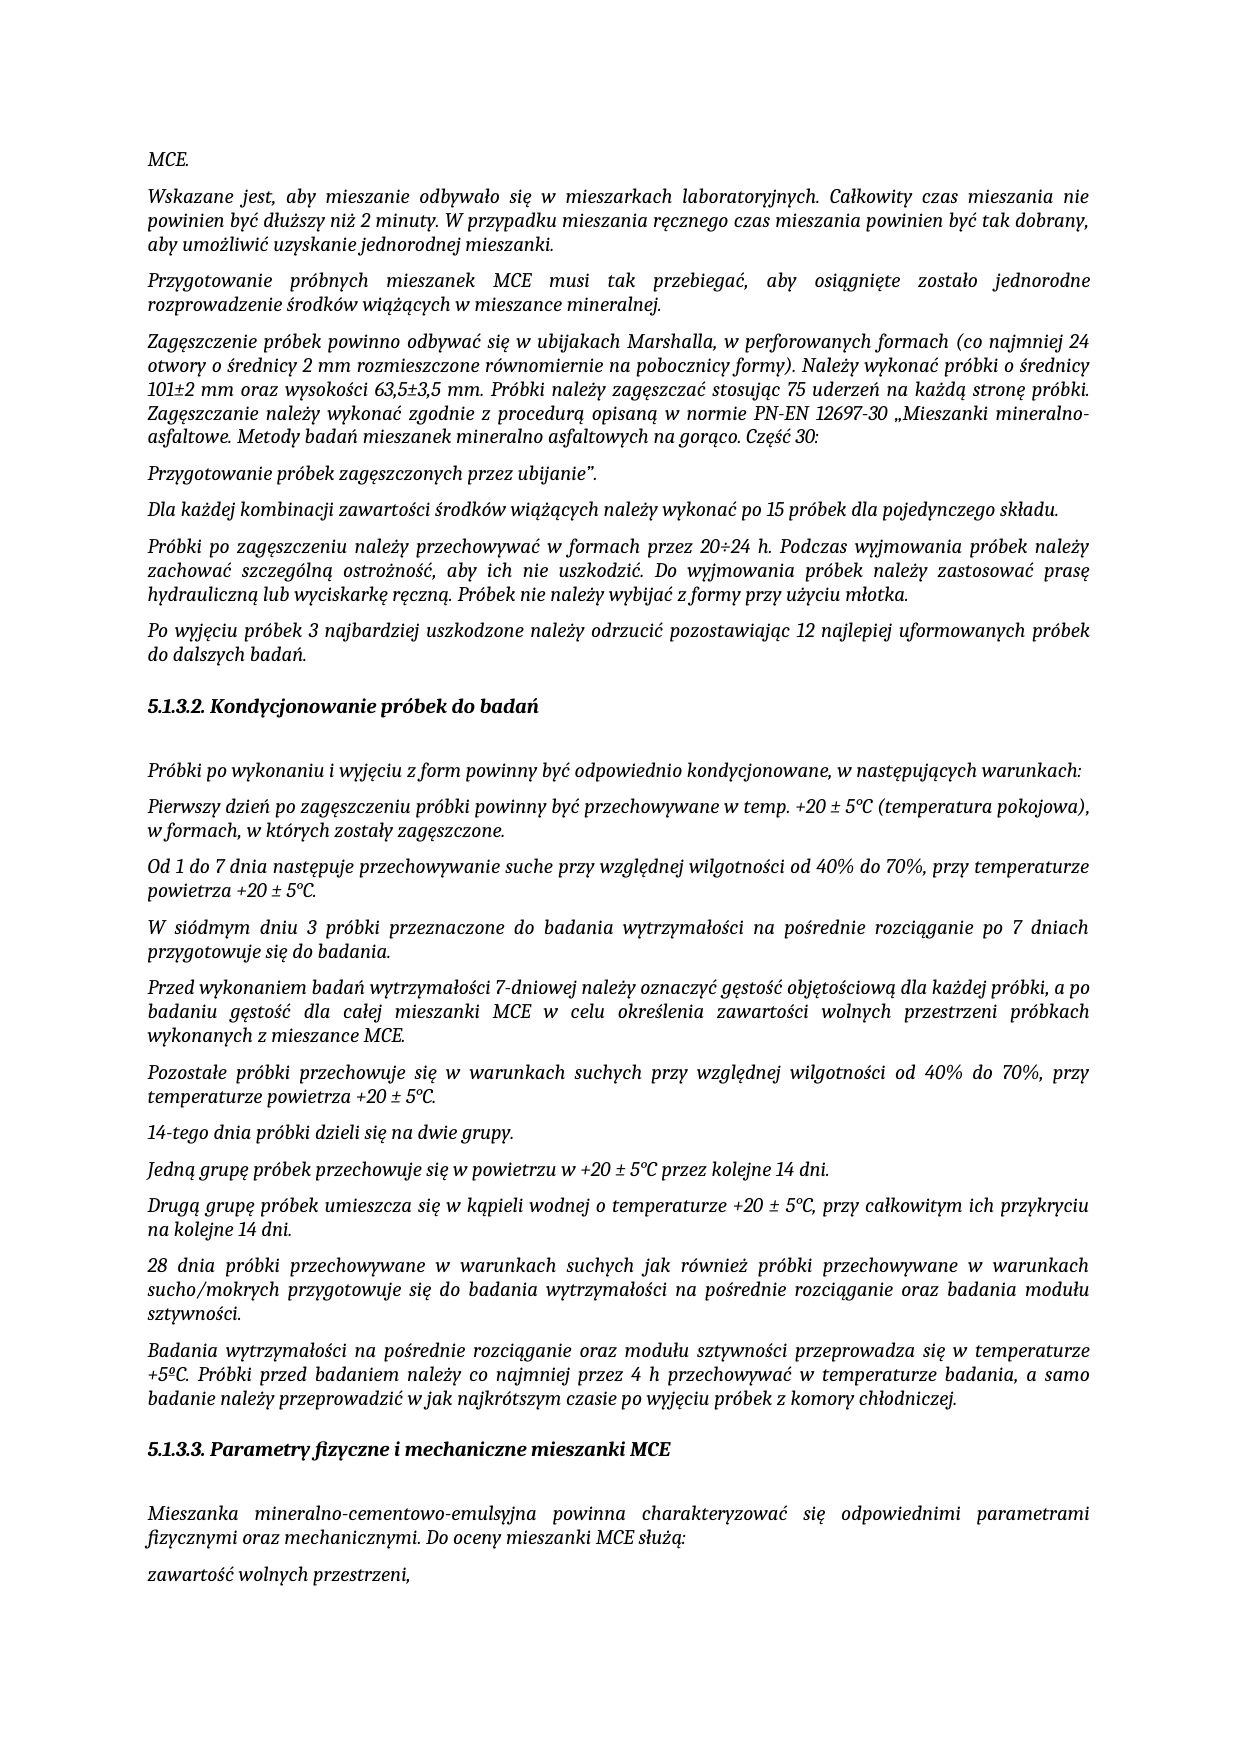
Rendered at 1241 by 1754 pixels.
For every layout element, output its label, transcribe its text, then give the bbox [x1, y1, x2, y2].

text 14-tego dnia próbki dzieli się na dwie grupy. [147, 1121, 1093, 1145]
text Przygotowanie próbnych mieszanek MCE musi tak przebiegać, aby osiągnięte zostało jednorodne rozprowadzenie środków wiążących w mieszance mineralnej. [147, 269, 1093, 317]
text zawartość wolnych przestrzeni, [147, 1562, 1093, 1586]
text 5.1.3.2. Kondycjonowanie próbek do badań [147, 694, 1093, 718]
text W siódmym dniu 3 próbki przeznaczone do badania wytrzymałości na pośrednie rozciąganie po 7 dniach przygotowuje się do badania. [147, 916, 1093, 963]
text Pierwszy dzień po zagęszczeniu próbki powinny być przechowywane w temp. +20 ± 5°C (temperatura pokojowa), w formach, w których zostały zagęszczone. [147, 795, 1093, 843]
text Po wyjęciu próbek 3 najbardziej uszkodzone należy odrzucić pozostawiając 12 najlepiej uformowanych próbek do dalszych badań. [147, 619, 1093, 667]
text Jedną grupę próbek przechowuje się w powietrzu w +20 ± 5°C przez kolejne 14 dni. [147, 1157, 1093, 1181]
text Badania wytrzymałości na pośrednie rozciąganie oraz modułu sztywności przeprowadza się w temperaturze +5ºC. Próbki przed badaniem należy co najmniej przez 4 h przechowywać w temperaturze badania, a samo badanie należy przeprowadzić w jak najkrótszym czasie po wyjęciu próbek z komory chłodniczej. [147, 1338, 1093, 1410]
text Od 1 do 7 dnia następuje przechowywanie suche przy względnej wilgotności od 40% do 70%, przy temperaturze powietrza +20 ± 5°C. [147, 855, 1093, 903]
text Próbki po zagęszczeniu należy przechowywać w formach przez 20÷24 h. Podczas wyjmowania próbek należy zachować szczególną ostrożność, aby ich nie uszkodzić. Do wyjmowania próbek należy zastosować prasę hydrauliczną lub wyciskarkę ręczną. Próbek nie należy wybijać z formy przy użyciu młotka. [147, 534, 1093, 606]
text MCE. [147, 148, 1093, 172]
text 28 dnia próbki przechowywane w warunkach suchych jak również próbki przechowywane w warunkach sucho/mokrych przygotowuje się do badania wytrzymałości na pośrednie rozciąganie oraz badania modułu sztywności. [147, 1254, 1093, 1326]
text Przygotowanie próbek zagęszczonych przez ubijanie”. [147, 462, 1093, 486]
text 5.1.3.3. Parametry fizyczne i mechaniczne mieszanki MCE [147, 1438, 1093, 1462]
text Próbki po wykonaniu i wyjęciu z form powinny być odpowiednio kondycjonowane, w następujących warunkach: [147, 758, 1093, 782]
text Wskazane jest, aby mieszanie odbywało się w mieszarkach laboratoryjnych. Całkowity czas mieszania nie powinien być dłuższy niż 2 minuty. W przypadku mieszania ręcznego czas mieszania powinien być tak dobrany, aby umożliwić uzyskanie jednorodnej mieszanki. [147, 184, 1093, 256]
text Zagęszczenie próbek powinno odbywać się w ubijakach Marshalla, w perforowanych formach (co najmniej 24 otwory o średnicy 2 mm rozmieszczone równomiernie na pobocznicy formy). Należy wykonać próbki o średnicy 101±2 mm oraz wysokości 63,5±3,5 mm. Próbki należy zagęszczać stosując 75 uderzeń na każdą stronę próbki. Zagęszczanie należy wykonać zgodnie z procedurą opisaną w normie PN-EN 12697-30 „Mieszanki mineralno-asfaltowe. Metody badań mieszanek mineralno asfaltowych na gorąco. Część 30: [147, 329, 1093, 449]
text Mieszanka mineralno-cementowo-emulsyjna powinna charakteryzować się odpowiednimi parametrami fizycznymi oraz mechanicznymi. Do oceny mieszanki MCE służą: [147, 1502, 1093, 1550]
text Dla każdej kombinacji zawartości środków wiążących należy wykonać po 15 próbek dla pojedynczego składu. [147, 498, 1093, 522]
text Drugą grupę próbek umieszcza się w kąpieli wodnej o temperaturze +20 ± 5°C, przy całkowitym ich przykryciu na kolejne 14 dni. [147, 1194, 1093, 1242]
text Przed wykonaniem badań wytrzymałości 7-dniowej należy oznaczyć gęstość objętościową dla każdej próbki, a po badaniu gęstość dla całej mieszanki MCE w celu określenia zawartości wolnych przestrzeni próbkach wykonanych z mieszance MCE. [147, 976, 1093, 1048]
text Pozostałe próbki przechowuje się w warunkach suchych przy względnej wilgotności od 40% do 70%, przy temperaturze powietrza +20 ± 5°C. [147, 1060, 1093, 1108]
